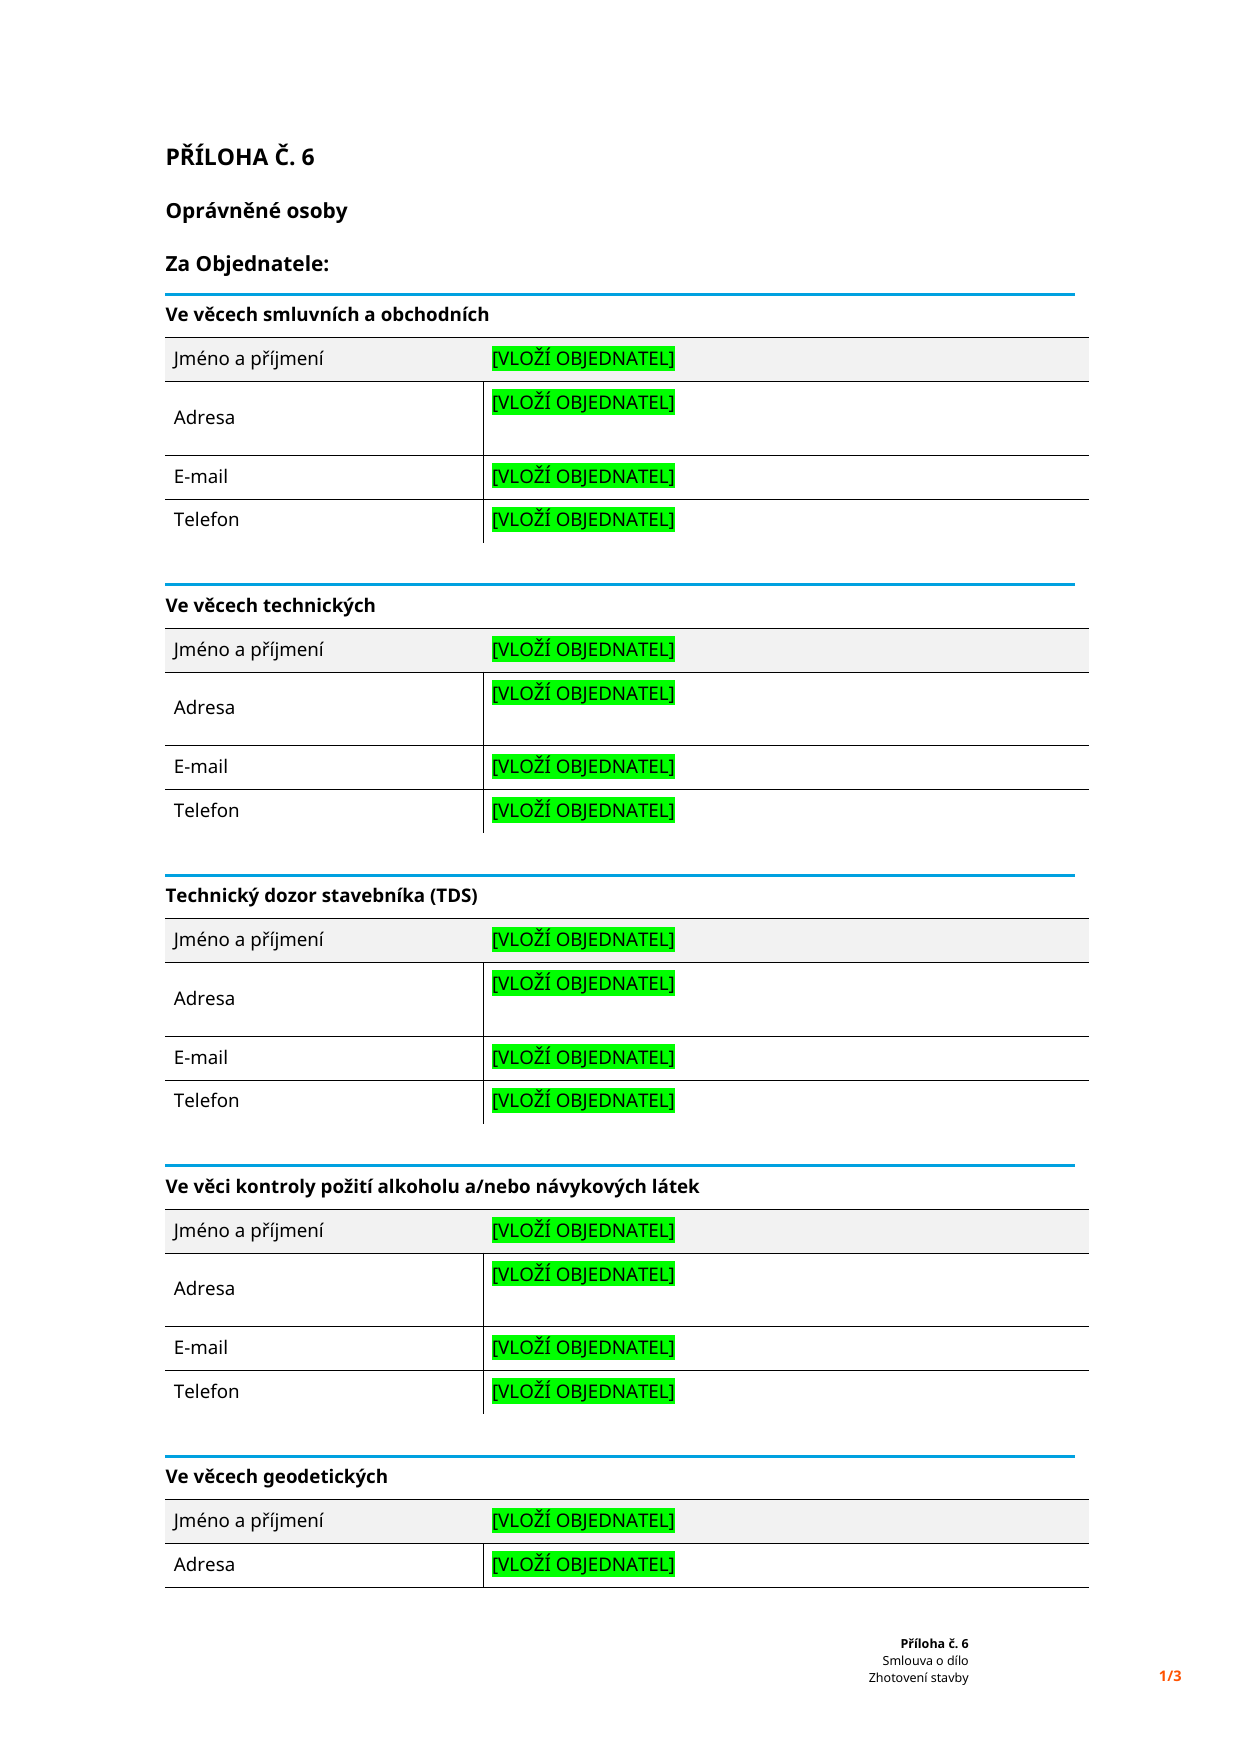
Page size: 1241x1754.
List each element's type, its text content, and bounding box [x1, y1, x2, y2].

table_header [VLOŽÍ OBJEDNATEL] [484, 1210, 1089, 1253]
table_header [VLOŽÍ OBJEDNATEL] [484, 1500, 1089, 1543]
table_cell [VLOŽÍ OBJEDNATEL] [484, 382, 1089, 455]
table_header [VLOŽÍ OBJEDNATEL] [484, 338, 1089, 381]
text Technický dozor stavebníka (TDS) [165, 877, 1075, 908]
table_cell [VLOŽÍ OBJEDNATEL] [484, 500, 1089, 542]
table_header Jméno a příjmení [165, 1210, 484, 1253]
table_cell Telefon [165, 500, 483, 542]
table_cell [VLOŽÍ OBJEDNATEL] [484, 790, 1089, 833]
text Oprávněné osoby [165, 197, 1075, 225]
table_cell [VLOŽÍ OBJEDNATEL] [484, 1544, 1089, 1587]
table_cell [VLOŽÍ OBJEDNATEL] [484, 1327, 1089, 1370]
table_cell Adresa [165, 1254, 483, 1326]
table_cell Adresa [165, 382, 483, 455]
table_cell [VLOŽÍ OBJEDNATEL] [484, 1081, 1089, 1123]
text Příloha č. 6 [165, 141, 1075, 173]
table_cell Adresa [165, 963, 483, 1036]
table_cell E-mail [165, 456, 483, 498]
table_cell Adresa [165, 1544, 483, 1587]
table_header Jméno a příjmení [165, 629, 484, 672]
table_header Jméno a příjmení [165, 1500, 484, 1543]
text Ve věcech technických [165, 586, 1075, 618]
table_cell [VLOŽÍ OBJEDNATEL] [484, 1254, 1089, 1326]
table_cell Adresa [165, 673, 483, 745]
table_header [VLOŽÍ OBJEDNATEL] [484, 919, 1089, 962]
text Ve věcech geodetických [165, 1458, 1075, 1489]
text Za Objednatele: [165, 249, 1075, 277]
table_cell [VLOŽÍ OBJEDNATEL] [484, 456, 1089, 498]
text Ve věci kontroly požití alkoholu a/nebo návykových látek [165, 1167, 1075, 1199]
table_cell Telefon [165, 1371, 483, 1414]
table_cell Telefon [165, 790, 483, 833]
table_cell E-mail [165, 1037, 483, 1079]
table_header Jméno a příjmení [165, 919, 484, 962]
table_cell Telefon [165, 1081, 483, 1123]
table_cell [VLOŽÍ OBJEDNATEL] [484, 963, 1089, 1036]
table_cell E-mail [165, 746, 483, 789]
table_header Jméno a příjmení [165, 338, 484, 381]
text Ve věcech smluvních a obchodních [165, 296, 1075, 327]
table_cell [VLOŽÍ OBJEDNATEL] [484, 1371, 1089, 1414]
table_cell [VLOŽÍ OBJEDNATEL] [484, 746, 1089, 789]
table_cell [VLOŽÍ OBJEDNATEL] [484, 673, 1089, 745]
table_cell E-mail [165, 1327, 483, 1370]
table_cell [VLOŽÍ OBJEDNATEL] [484, 1037, 1089, 1079]
table_header [VLOŽÍ OBJEDNATEL] [484, 629, 1089, 672]
